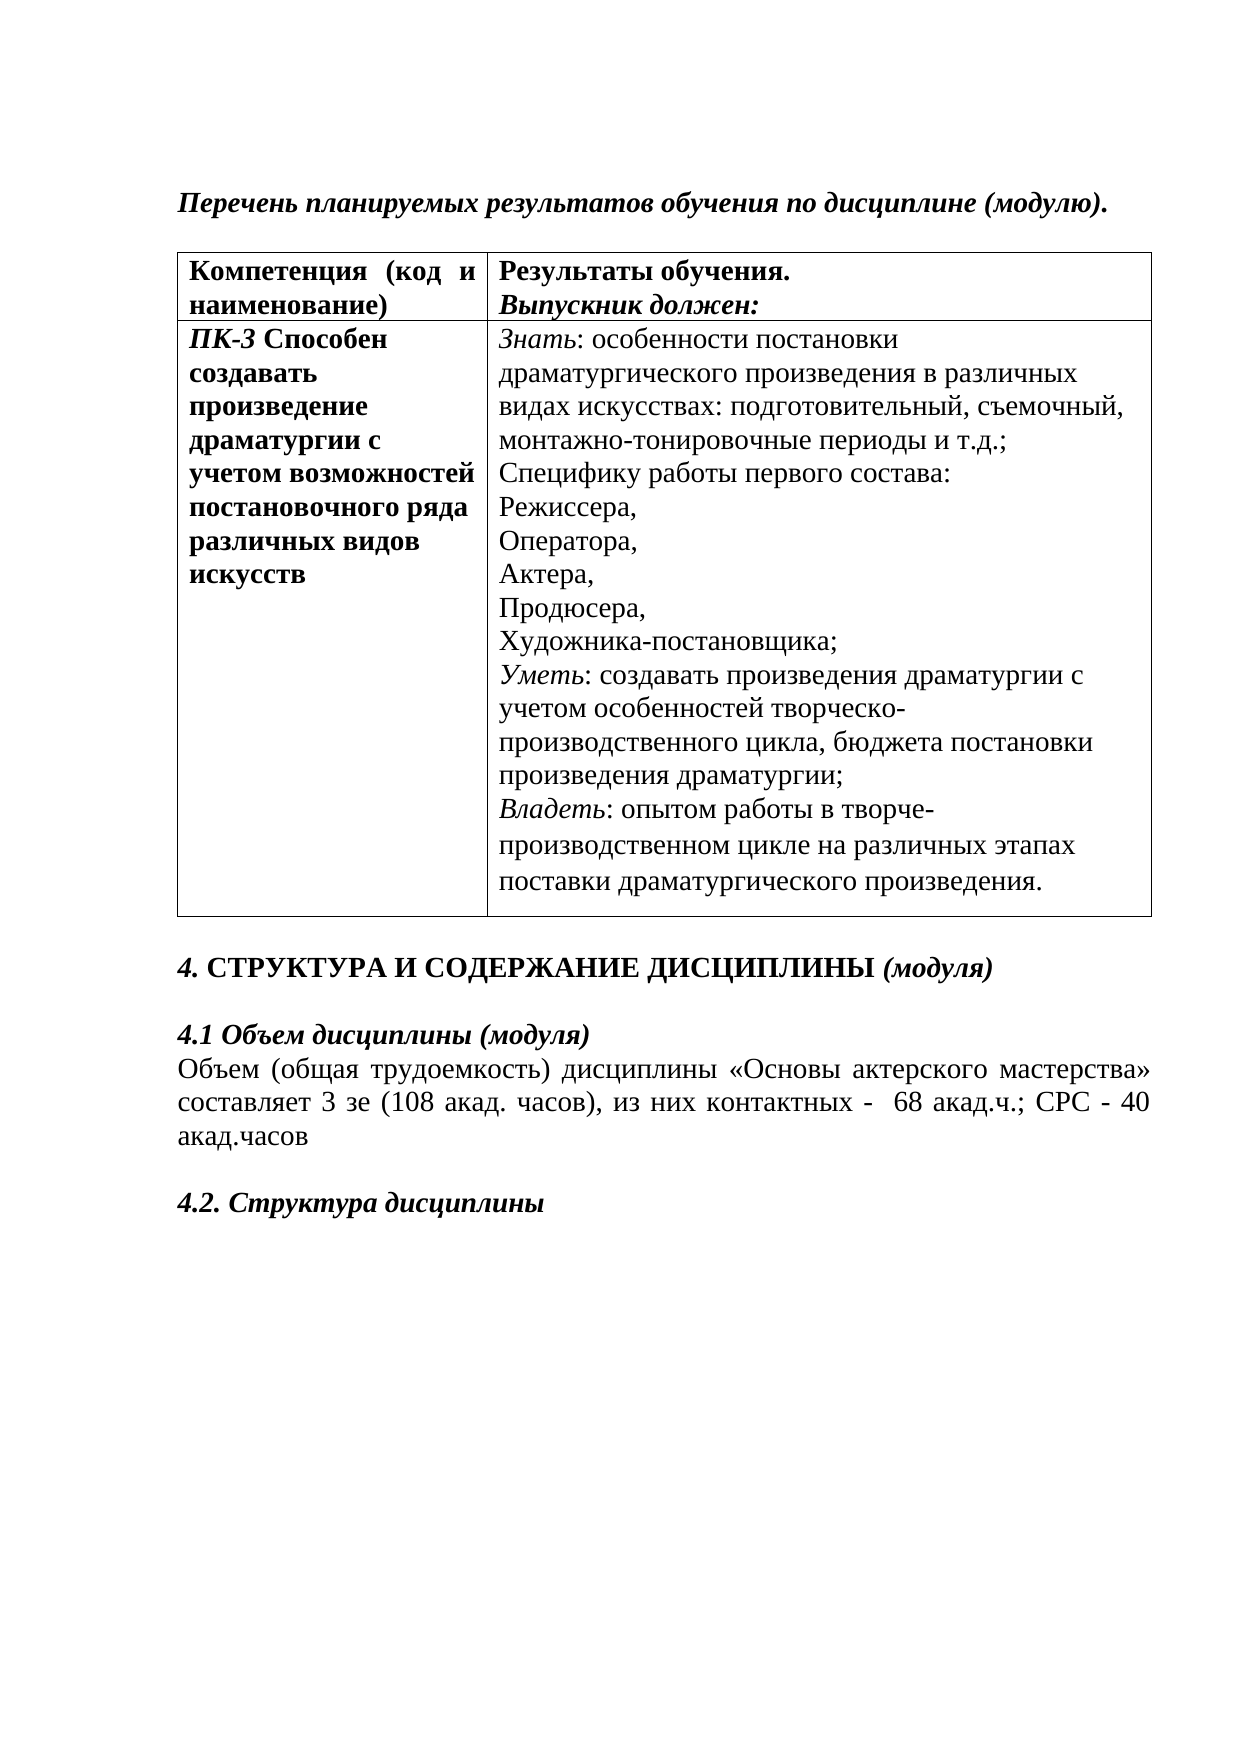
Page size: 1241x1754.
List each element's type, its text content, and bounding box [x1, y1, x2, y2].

text Объем (общая трудоемкость) дисциплины «Основы актерского мастерства» составляет 3 зе (108 акад. часов), из них контактных - 68 акад.ч.; СРС - 40 акад.часов [177, 1051, 1152, 1152]
text 4.2. Структура дисциплины [177, 1185, 1152, 1219]
table_header Результаты обучения. Выпускник должен: [488, 253, 1151, 320]
text 4.1 Объем дисциплины (модуля) [177, 1017, 1152, 1051]
table_cell Знать: особенности постановки драматургического произведения в различных видах искусствах: подготовительный, съемочный, монтажно-тонировочные периоды и т.д.; Специфику работы первого состава: Режиссера, Оператора, Актера, Продюсера, Художника-постановщика; Уметь: создавать произведения драматургии с учетом особенностей творческо-производственного цикла, бюджета постановки произведения драматургии; Владеть: опытом работы в творче-производственном цикле на различных этапах поставки драматургического произведения. [488, 321, 1151, 916]
text 4. СТРУКТУРА И СОДЕРЖАНИЕ ДИСЦИПЛИНЫ (модуля) [177, 950, 1152, 984]
text Перечень планируемых результатов обучения по дисциплине (модулю). [177, 185, 1152, 219]
table_cell ПК-3 Способен создавать произведение драматургии с учетом возможностей постановочного ряда различных видов искусств [178, 321, 487, 916]
table_header Компетенция (код и наименование) [178, 253, 487, 320]
